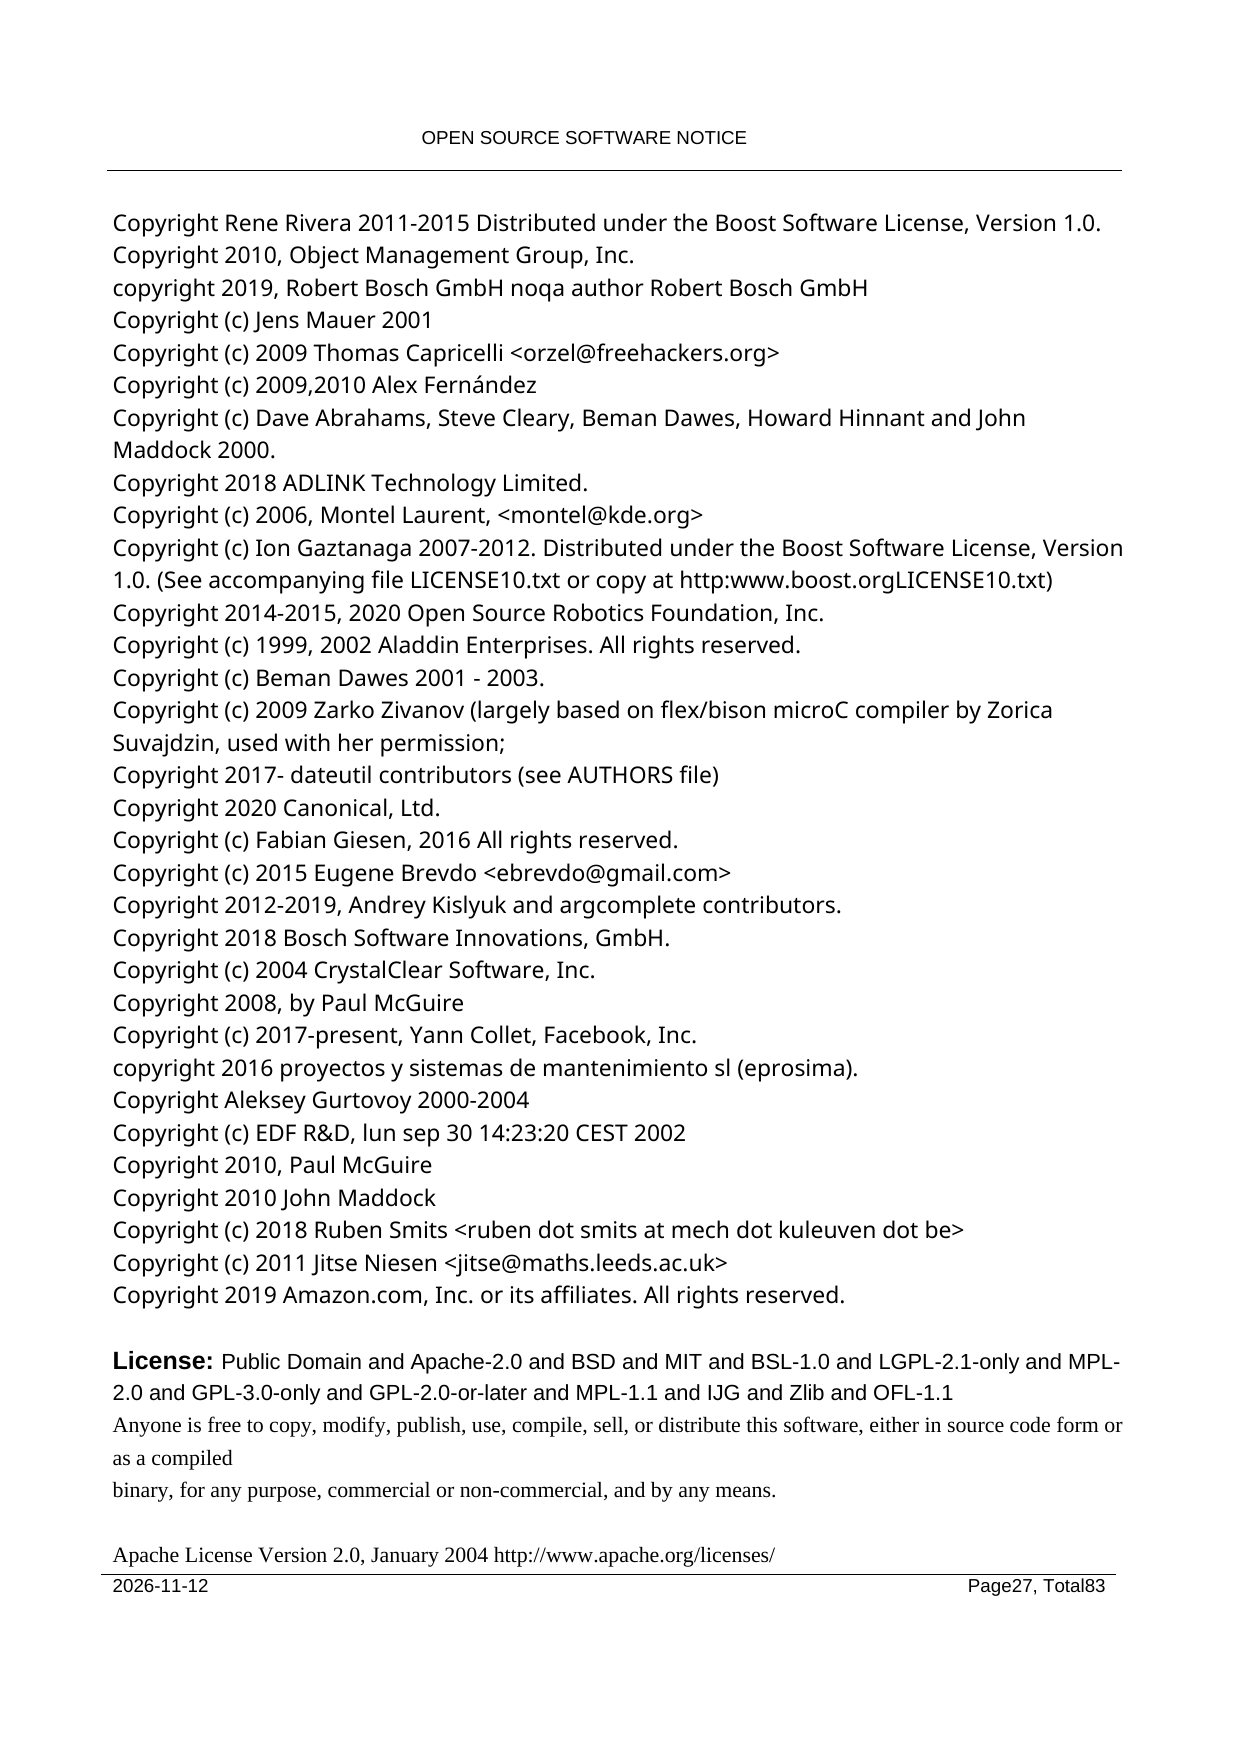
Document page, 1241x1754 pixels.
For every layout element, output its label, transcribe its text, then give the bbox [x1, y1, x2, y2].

text License: Public Domain and Apache-2.0 and BSD and MIT and BSL-1.0 and LGPL-2.1-only and MPL-2.0 and GPL-3.0-only and GPL-2.0-or-later and MPL-1.1 and IJG and Zlib and OFL-1.1 [112, 1344, 1128, 1409]
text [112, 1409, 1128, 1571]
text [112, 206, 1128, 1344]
